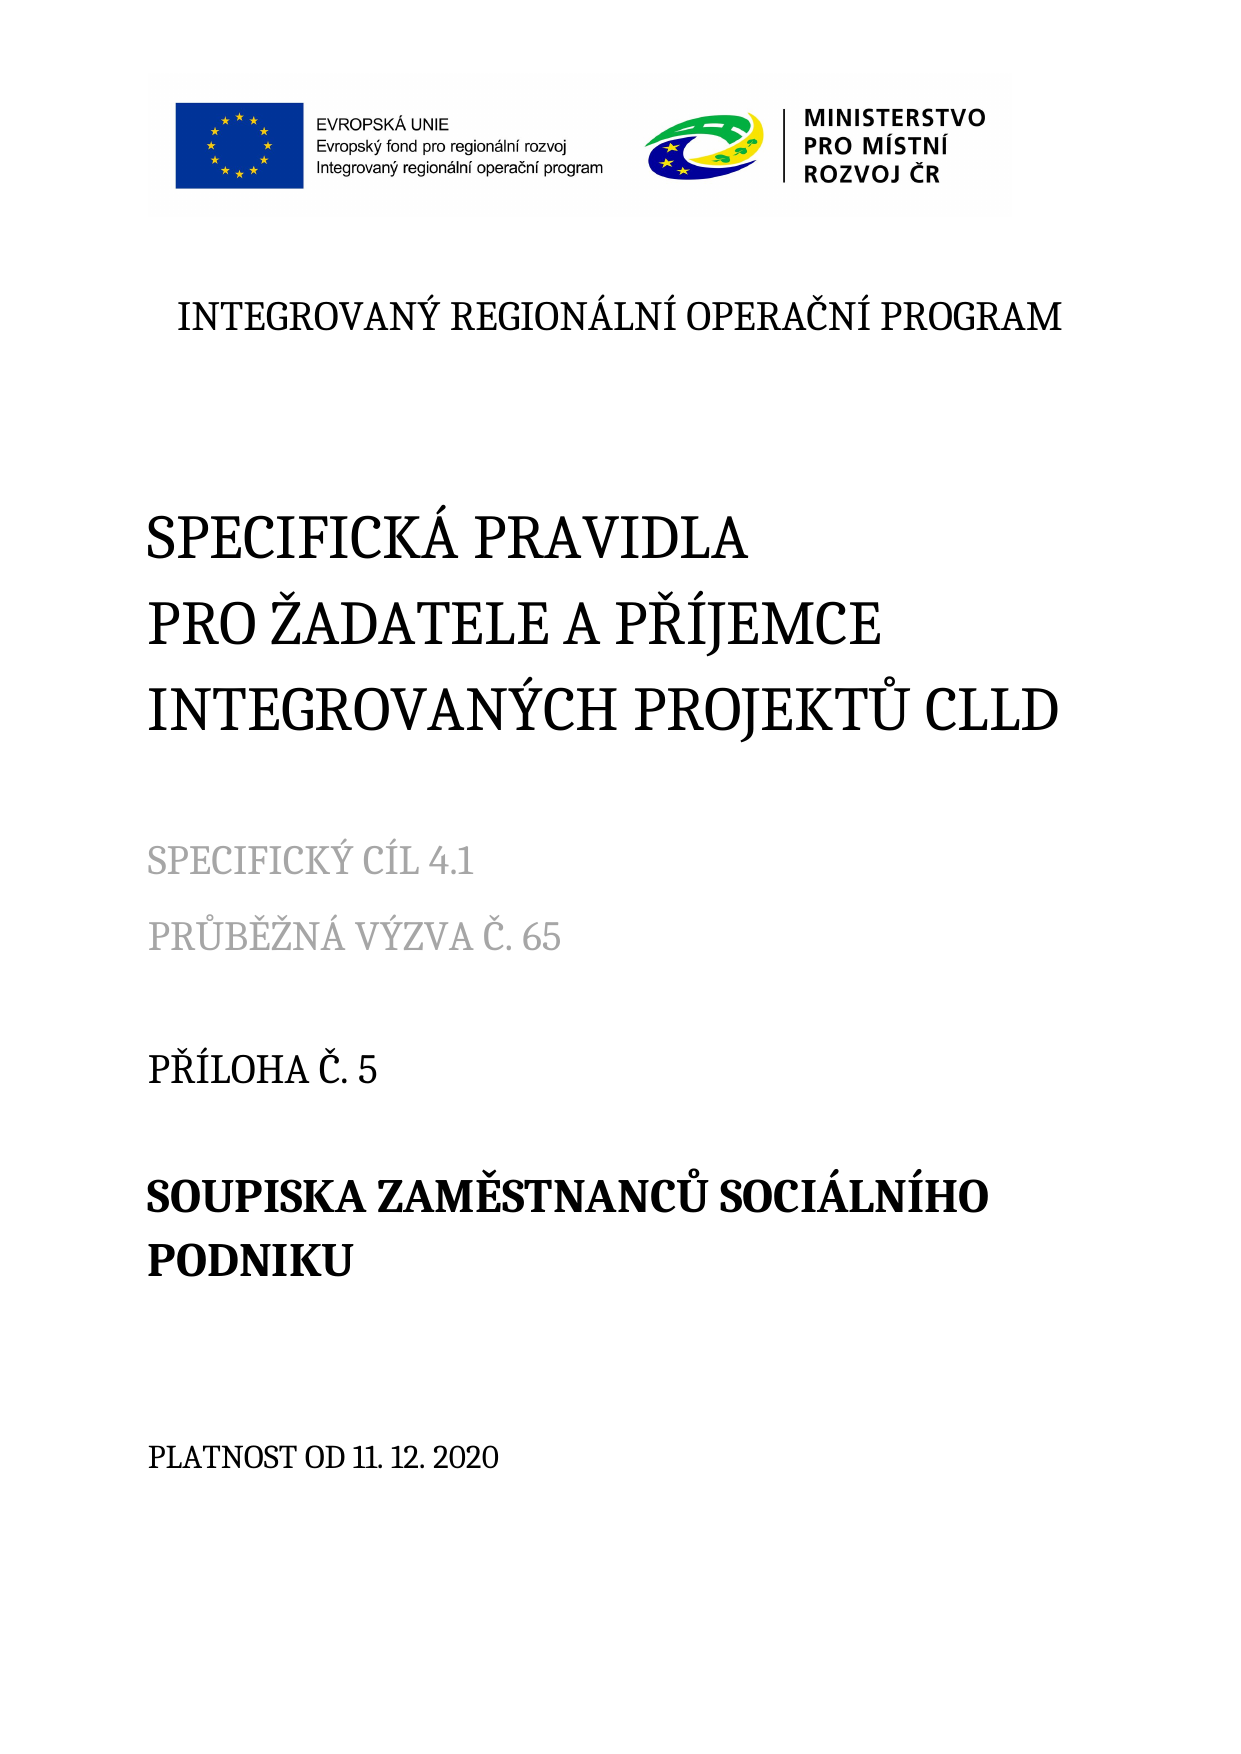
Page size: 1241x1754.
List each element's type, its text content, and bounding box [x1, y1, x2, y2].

text SPECIFICKÁ PRAVIDLA [148, 502, 1093, 574]
picture [147, 73, 1013, 217]
text INTEGROVANÝ REGIONÁLNÍ OPERAČNÍ PROGRAM [148, 292, 1093, 340]
text soupiska zaměstnanců Sociálního podniku [148, 1169, 1093, 1288]
text PŘÍLOHA Č. 5 [148, 1046, 1093, 1094]
text PRŮBĚŽNá výzva č. 65 [148, 912, 1093, 960]
text PRO ŽADATELE A PŘÍJEMCE integrovaných projektů CLLD [148, 588, 1093, 746]
text pLATNOST OD 11. 12. 2020 [148, 1439, 1093, 1477]
text SPECIFICKÝ CÍL 4.1 [148, 837, 1093, 884]
